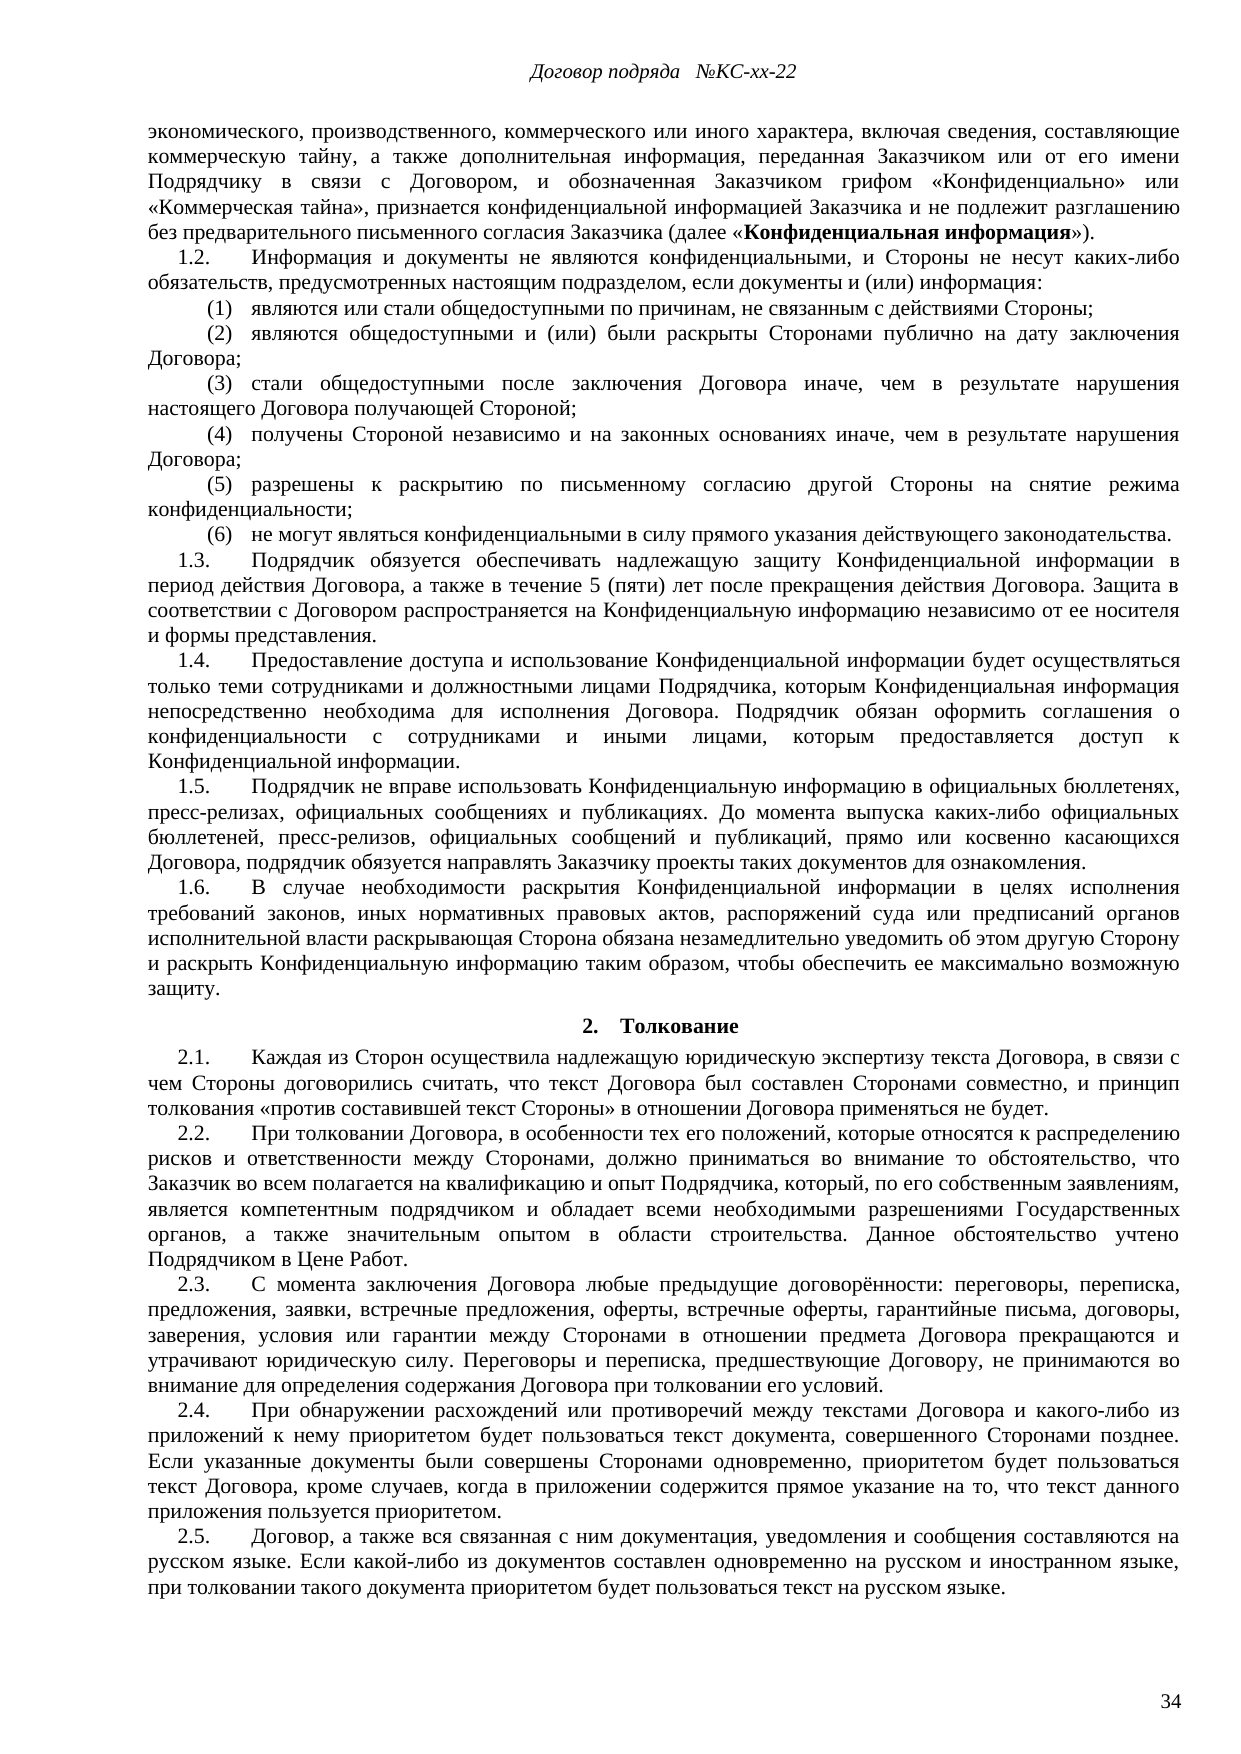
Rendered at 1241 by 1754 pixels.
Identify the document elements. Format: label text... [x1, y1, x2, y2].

text При обнаружении расхождений или противоречий между текстами Договора и какого-либо из приложений к нему приоритетом будет пользоваться текст документа, совершенного Сторонами позднее. Если указанные документы были совершены Сторонами одновременно, приоритетом будет пользоваться текст Договора, кроме случаев, когда в приложении содержится прямое указание на то, что текст данного приложения пользуется приоритетом. [148, 1397, 1181, 1523]
text В случае необходимости раскрытия Конфиденциальной информации в целях исполнения требований законов, иных нормативных правовых актов, распоряжений суда или предписаний органов исполнительной власти раскрывающая Сторона обязана незамедлительно уведомить об этом другую Сторону и раскрыть Конфиденциальную информацию таким образом, чтобы обеспечить ее максимально возможную защиту. [148, 874, 1181, 1000]
text При толковании Договора, в особенности тех его положений, которые относятся к распределению рисков и ответственности между Сторонами, должно приниматься во внимание то обстоятельство, что Заказчик во всем полагается на квалификацию и опыт Подрядчика, который, по его собственным заявлениям, является компетентным подрядчиком и обладает всеми необходимыми разрешениями Государственных органов, а также значительным опытом в области строительства. Данное обстоятельство учтено Подрядчиком в Цене Работ. [148, 1120, 1181, 1271]
text Каждая из Сторон осуществила надлежащую юридическую экспертизу текста Договора, в связи с чем Стороны договорились считать, что текст Договора был составлен Сторонами совместно, и принцип толкования «против составившей текст Стороны» в отношении Договора применяться не будет. [148, 1044, 1181, 1120]
text Подрядчик не вправе использовать Конфиденциальную информацию в официальных бюллетенях, пресс-релизах, официальных сообщениях и публикациях. До момента выпуска каких-либо официальных бюллетеней, пресс-релизов, официальных сообщений и публикаций, прямо или косвенно касающихся Договора, подрядчик обязуется направлять Заказчику проекты таких документов для ознакомления. [148, 773, 1181, 874]
text являются или стали общедоступными по причинам, не связанным с действиями Стороны; [148, 294, 1181, 320]
text Предоставление доступа и использование Конфиденциальной информации будет осуществляться только теми сотрудниками и должностными лицами Подрядчика, которым Конфиденциальная информация непосредственно необходима для исполнения Договора. Подрядчик обязан оформить соглашения о конфиденциальности с сотрудниками и иными лицами, которым предоставляется доступ к Конфиденциальной информации. [148, 647, 1181, 773]
text получены Стороной независимо и на законных основаниях иначе, чем в результате нарушения Договора; [148, 421, 1181, 471]
text С момента заключения Договора любые предыдущие договорённости: переговоры, переписка, предложения, заявки, встречные предложения, оферты, встречные оферты, гарантийные письма, договоры, заверения, условия или гарантии между Сторонами в отношении предмета Договора прекращаются и утрачивают юридическую силу. Переговоры и переписка, предшествующие Договору, не принимаются во внимание для определения содержания Договора при толковании его условий. [148, 1271, 1181, 1397]
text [148, 118, 1181, 244]
text разрешены к раскрытию по письменному согласию другой Стороны на снятие режима конфиденциальности; [148, 471, 1181, 521]
text Толкование [148, 1013, 1181, 1038]
text являются общедоступными и (или) были раскрыты Сторонами публично на дату заключения Договора; [148, 320, 1181, 370]
text Информация и документы не являются конфиденциальными, и Стороны не несут каких-либо обязательств, предусмотренных настоящим подразделом, если документы и (или) информация: [148, 244, 1181, 294]
text Договор, а также вся связанная с ним документация, уведомления и сообщения составляются на русском языке. Если какой-либо из документов составлен одновременно на русском и иностранном языке, при толковании такого документа приоритетом будет пользоваться текст на русском языке. [148, 1523, 1181, 1599]
text не могут являться конфиденциальными в силу прямого указания действующего законодательства. [148, 521, 1181, 547]
text стали общедоступными после заключения Договора иначе, чем в результате нарушения настоящего Договора получающей Стороной; [148, 370, 1181, 421]
text Подрядчик обязуется обеспечивать надлежащую защиту Конфиденциальной информации в период действия Договора, а также в течение 5 (пяти) лет после прекращения действия Договора. Защита в соответствии с Договором распространяется на Конфиденциальную информацию независимо от ее носителя и формы представления. [148, 547, 1181, 647]
